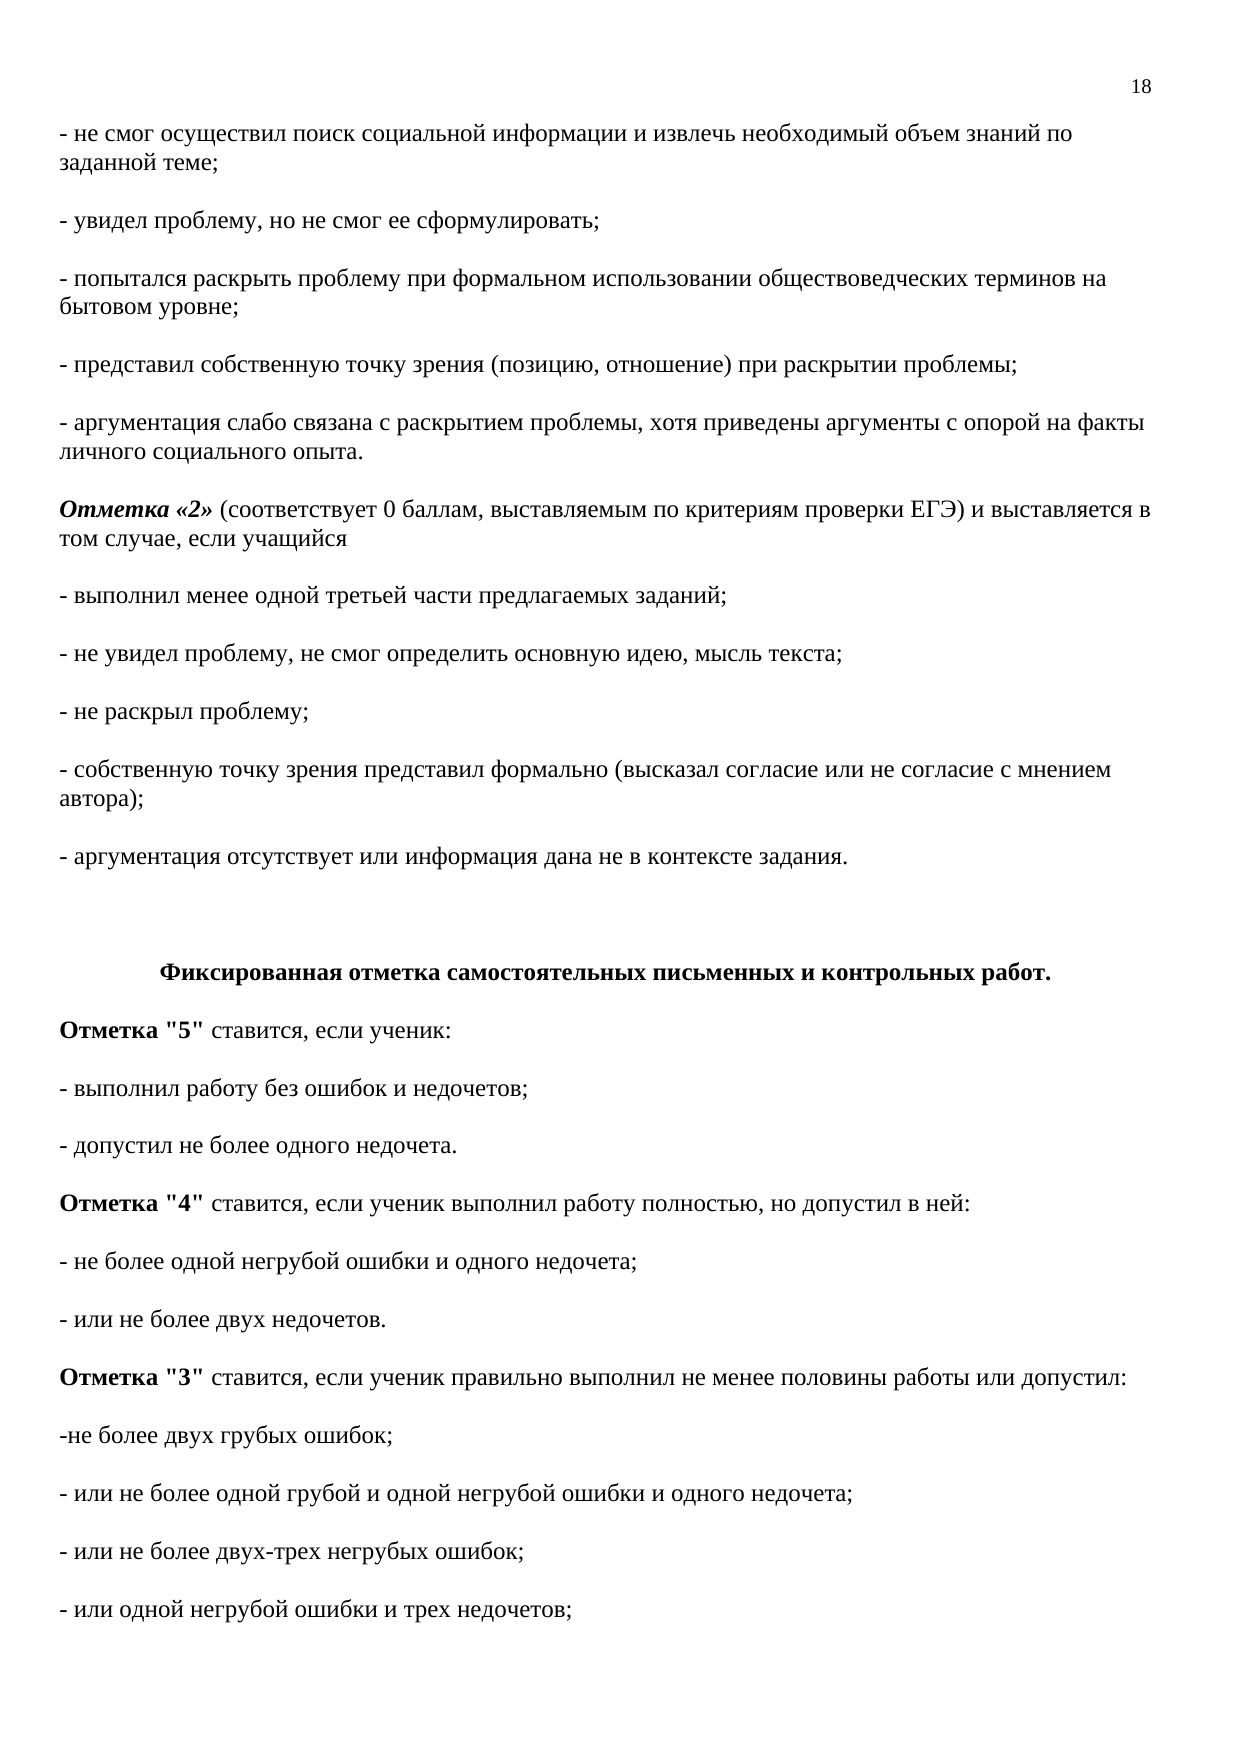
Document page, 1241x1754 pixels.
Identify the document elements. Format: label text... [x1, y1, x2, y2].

text - выполнил менее одной третьей части предлагаемых заданий; [59, 581, 1152, 609]
text - выполнил работу без ошибок и недочетов; [59, 1073, 1152, 1101]
text - представил собственную точку зрения (позицию, отношение) при раскрытии проблемы; [59, 349, 1152, 378]
text - или не более одной грубой и одной негрубой ошибки и одного недочета; [59, 1478, 1152, 1507]
text - аргументация слабо связана с раскрытием проблемы, хотя приведены аргументы с опорой на факты личного социального опыта. [59, 407, 1152, 465]
text - допустил не более одного недочета. [59, 1131, 1152, 1159]
text - не раскрыл проблему; [59, 696, 1152, 725]
text - не более одной негрубой ошибки и одного недочета; [59, 1246, 1152, 1275]
text - или одной негрубой ошибки и трех недочетов; [59, 1594, 1152, 1623]
text - или не более двух недочетов. [59, 1304, 1152, 1333]
text - или не более двух-трех негрубых ошибок; [59, 1536, 1152, 1565]
text - увидел проблему, но не смог ее сформулировать; [59, 205, 1152, 233]
text Отметка "3" ставится, если ученик правильно выполнил не менее половины работы или допустил: [59, 1362, 1152, 1391]
text - попытался раскрыть проблему при формальном использовании обществоведческих терминов на бытовом уровне; [59, 263, 1152, 320]
text Отметка "4" ставится, если ученик выполнил работу полностью, но допустил в ней: [59, 1188, 1152, 1217]
text Фиксированная отметка самостоятельных письменных и контрольных работ. [59, 957, 1152, 986]
text - не смог осуществил поиск социальной информации и извлечь необходимый объем знаний по заданной теме; [59, 118, 1152, 176]
text -не более двух грубых ошибок; [59, 1420, 1152, 1449]
text - собственную точку зрения представил формально (высказал согласие или не согласие с мнением автора); [59, 754, 1152, 812]
text - аргументация отсутствует или информация дана не в контексте задания. [59, 841, 1152, 870]
text Отметка "5" ставится, если ученик: [59, 1015, 1152, 1043]
text Отметка «2» (соответствует 0 баллам, выставляемым по критериям проверки ЕГЭ) и выставляется в том случае, если учащийся [59, 494, 1152, 551]
text - не увидел проблему, не смог определить основную идею, мысль текста; [59, 638, 1152, 667]
